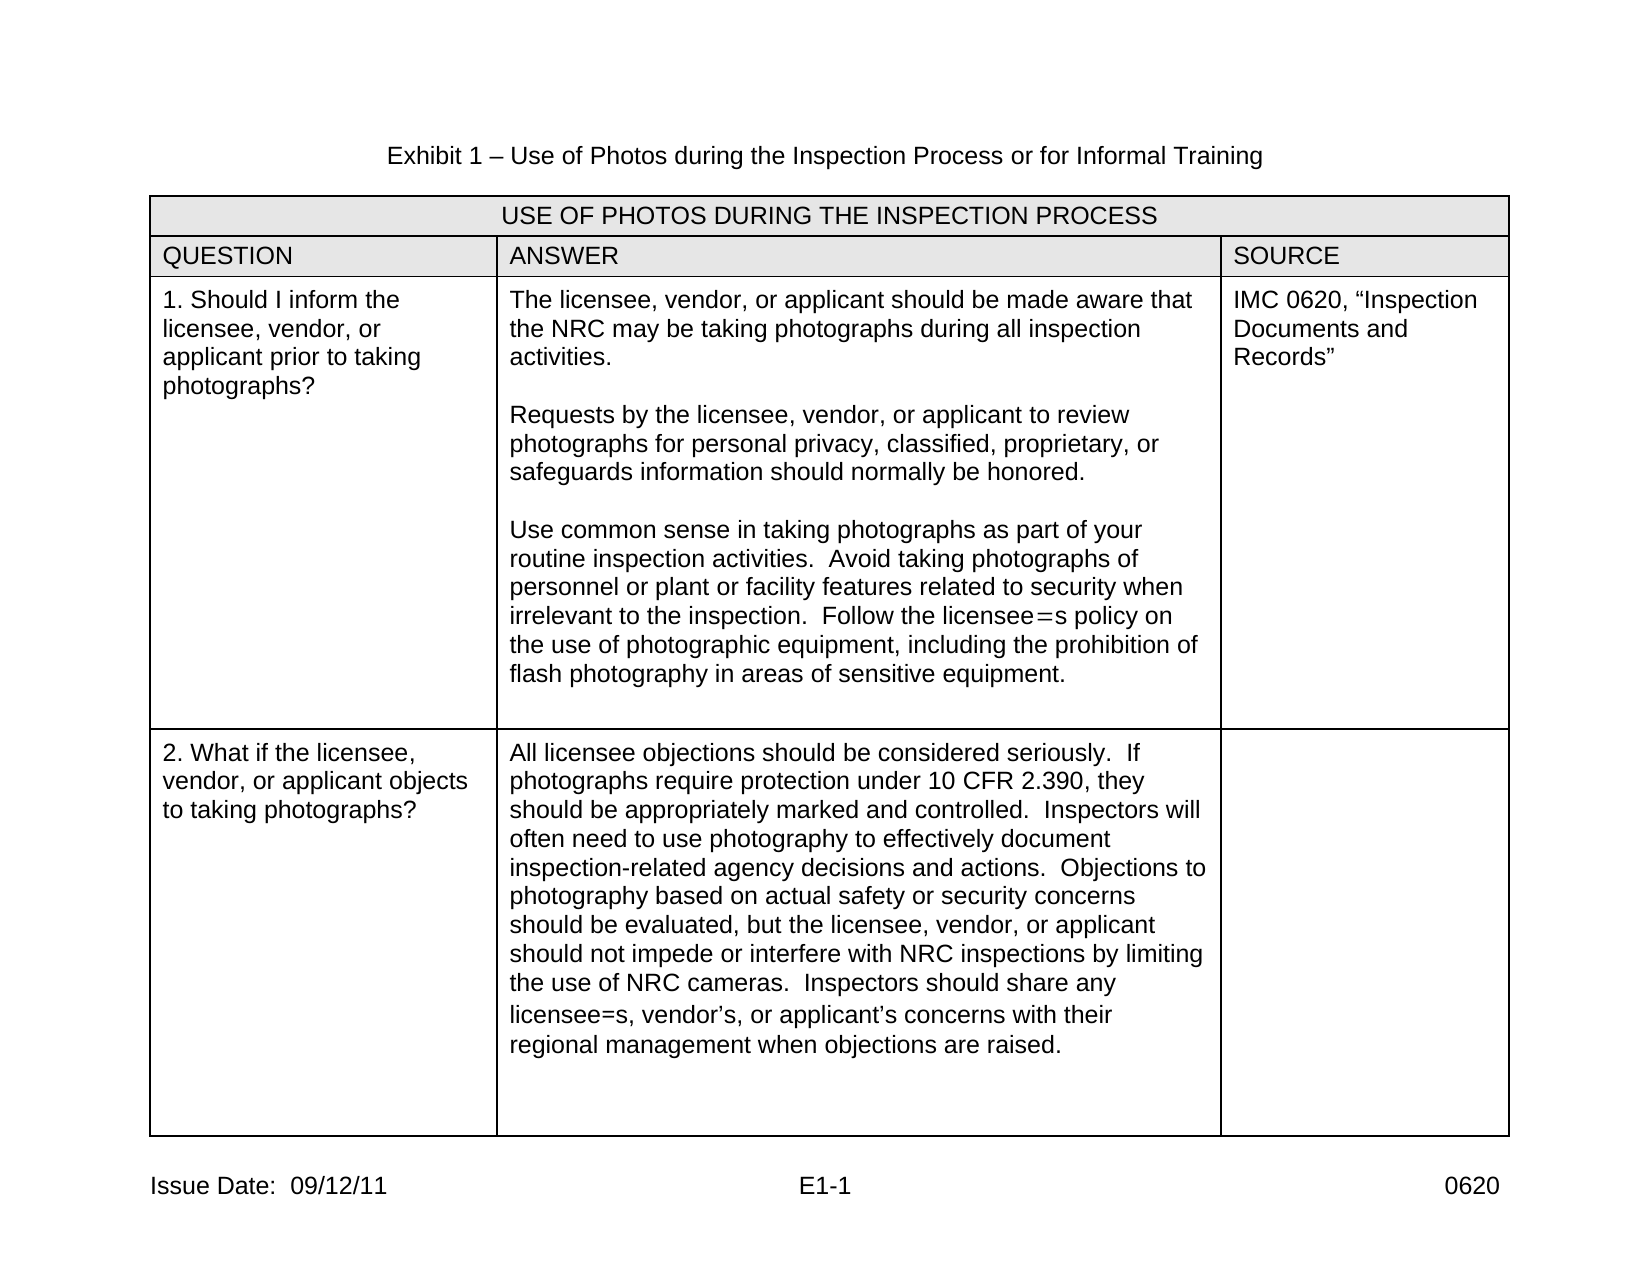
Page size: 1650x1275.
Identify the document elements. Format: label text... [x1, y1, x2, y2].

table_cell The licensee, vendor, or applicant should be made aware that the NRC may be taking photographs during all inspection activities. Requests by the licensee, vendor, or applicant to review photographs for personal privacy, classified, proprietary, or safeguards information should normally be honored. Use common sense in taking photographs as part of your routine inspection activities. Avoid taking photographs of personnel or plant or facility features related to security when irrelevant to the inspection. Follow the licensees policy on the use of photographic equipment, including the prohibition of flash photography in areas of sensitive equipment. [498, 277, 1220, 728]
text Exhibit 1 – Use of Photos during the Inspection Process or for Informal Training [30, 141, 1620, 170]
table_cell IMC 0620, “Inspection Documents and Records” [1222, 277, 1508, 728]
table_cell ANSWER [498, 237, 1220, 276]
table_cell QUESTION [151, 237, 496, 276]
table_header USE OF PHOTOS DURING THE INSPECTION PROCESS [151, 197, 1508, 235]
table_cell [1222, 730, 1508, 1135]
table_cell 1. Should I inform the licensee, vendor, or applicant prior to taking photographs? [151, 277, 496, 728]
table_cell All licensee objections should be considered seriously. If photographs require protection under 10 CFR 2.390, they should be appropriately marked and controlled. Inspectors will often need to use photography to effectively document inspection-related agency decisions and actions. Objections to photography based on actual safety or security concerns should be evaluated, but the licensee, vendor, or applicant should not impede or interfere with NRC inspections by limiting the use of NRC cameras. Inspectors should share any licensee=s, vendor’s, or applicant’s concerns with their regional management when objections are raised. [498, 730, 1220, 1135]
table_cell SOURCE [1222, 237, 1508, 276]
table_cell 2. What if the licensee, vendor, or applicant objects to taking photographs? [151, 730, 496, 1135]
